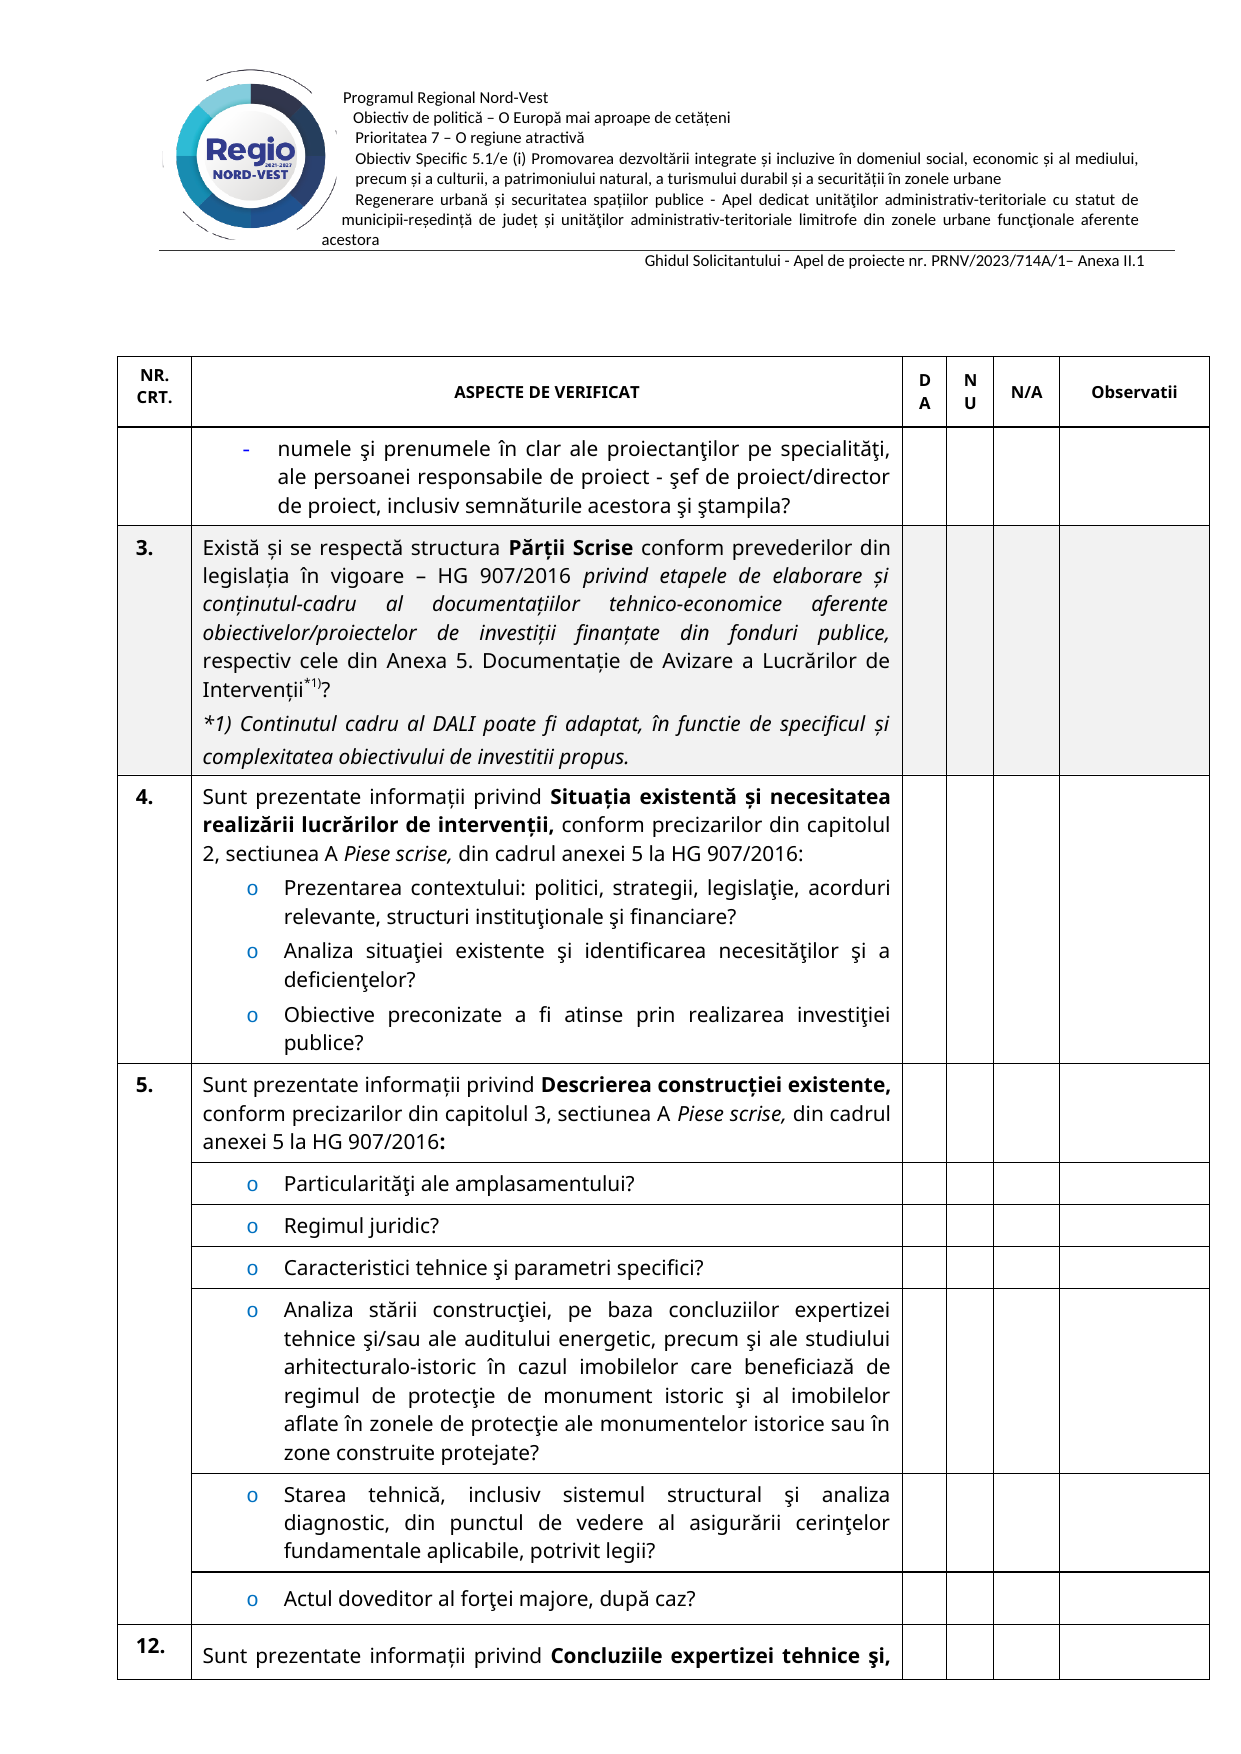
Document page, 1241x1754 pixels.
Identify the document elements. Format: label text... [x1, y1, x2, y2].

table_cell Particularităţi ale amplasamentului? [192, 1163, 902, 1204]
table_cell [1060, 1205, 1209, 1246]
table_header ASPECTE DE VERIFICAT [192, 357, 902, 426]
table_cell [947, 1474, 993, 1571]
table_cell [118, 1064, 191, 1624]
table_cell Există și se respectă structura Părții Scrise conform prevederilor din legislația în vigoare – HG 907/2016 privind etapele de elaborare şi conţinutul-cadru al documentaţiilor tehnico-economice aferente obiectivelor/proiectelor de investiţii finanţate din fonduri publice, respectiv cele din Anexa 5. Documentaţie de Avizare a Lucrărilor de Intervenţii*1)? *1) Continutul cadru al DALI poate fi adaptat, în functie de specificul și complexitatea obiectivului de investitii propus. [192, 526, 902, 774]
table_cell [903, 428, 946, 525]
table_cell [994, 1205, 1059, 1246]
table_cell [947, 1064, 993, 1162]
table_cell [118, 428, 191, 525]
picture [161, 69, 337, 238]
table_cell [1060, 526, 1209, 774]
table_cell [1060, 1625, 1209, 1679]
table_cell [947, 428, 993, 525]
table_cell [994, 776, 1059, 1063]
table_cell [994, 428, 1059, 525]
table_cell [1060, 1064, 1209, 1162]
table_header NR. CRT. [118, 357, 191, 426]
table_cell [118, 1625, 191, 1679]
table_cell [1060, 776, 1209, 1063]
table_cell Sunt prezentate informații privind Situaţia existentă şi necesitatea realizării lucrărilor de intervenţii, conform precizarilor din capitolul 2, sectiunea A Piese scrise, din cadrul anexei 5 la HG 907/2016: Prezentarea contextului: politici, strategii, legislaţie, acorduri relevante, structuri instituţionale şi financiare? Analiza situaţiei existente şi identificarea necesităţilor şi a deficienţelor? Obiective preconizate a fi atinse prin realizarea investiţiei publice? [192, 776, 902, 1063]
table_cell [903, 1289, 946, 1472]
table_cell [1060, 1163, 1209, 1204]
table_cell Caracteristici tehnice şi parametri specifici? [192, 1247, 902, 1288]
table_cell [903, 1205, 946, 1246]
table_cell [947, 776, 993, 1063]
table_cell [903, 1474, 946, 1571]
table_cell [1060, 428, 1209, 525]
table_cell [994, 1625, 1059, 1679]
table_cell [1060, 1573, 1209, 1624]
table_cell [947, 1247, 993, 1288]
table_cell Starea tehnică, inclusiv sistemul structural şi analiza diagnostic, din punctul de vedere al asigurării cerinţelor fundamentale aplicabile, potrivit legii? [192, 1474, 902, 1571]
table_cell [947, 1289, 993, 1472]
table_cell [1060, 1474, 1209, 1571]
table_cell [118, 526, 191, 774]
table_cell Regimul juridic? [192, 1205, 902, 1246]
table_cell [994, 1573, 1059, 1624]
table_cell [947, 1163, 993, 1204]
table_cell Actul doveditor al forţei majore, după caz? [192, 1573, 902, 1624]
table_cell [1060, 1247, 1209, 1288]
table_cell Sunt prezentate informații privind Descrierea construcţiei existente, conform precizarilor din capitolul 3, sectiunea A Piese scrise, din cadrul anexei 5 la HG 907/2016: [192, 1064, 902, 1162]
table_cell [903, 1573, 946, 1624]
table_cell [903, 1064, 946, 1162]
table_header DA [903, 357, 946, 426]
table_cell [994, 526, 1059, 774]
table_cell [118, 776, 191, 1063]
table_cell [903, 1247, 946, 1288]
table_cell [947, 526, 993, 774]
table_cell [903, 526, 946, 774]
table_cell [994, 1247, 1059, 1288]
table_cell [994, 1474, 1059, 1571]
table_header N/A [994, 357, 1059, 426]
table_cell [994, 1064, 1059, 1162]
table_cell [947, 1625, 993, 1679]
table_header NU [947, 357, 993, 426]
table_cell [903, 1625, 946, 1679]
table_cell [947, 1205, 993, 1246]
table_cell [994, 1163, 1059, 1204]
table_header Observatii [1060, 357, 1209, 426]
table_cell Analiza stării construcţiei, pe baza concluziilor expertizei tehnice şi/sau ale auditului energetic, precum şi ale studiului arhitecturalo-istoric în cazul imobilelor care beneficiază de regimul de protecţie de monument istoric şi al imobilelor aflate în zonele de protecţie ale monumentelor istorice sau în zone construite protejate? [192, 1289, 902, 1472]
table_cell [903, 1163, 946, 1204]
table_cell [903, 776, 946, 1063]
table_cell [947, 1573, 993, 1624]
table_cell [994, 1289, 1059, 1472]
table_cell [1060, 1289, 1209, 1472]
